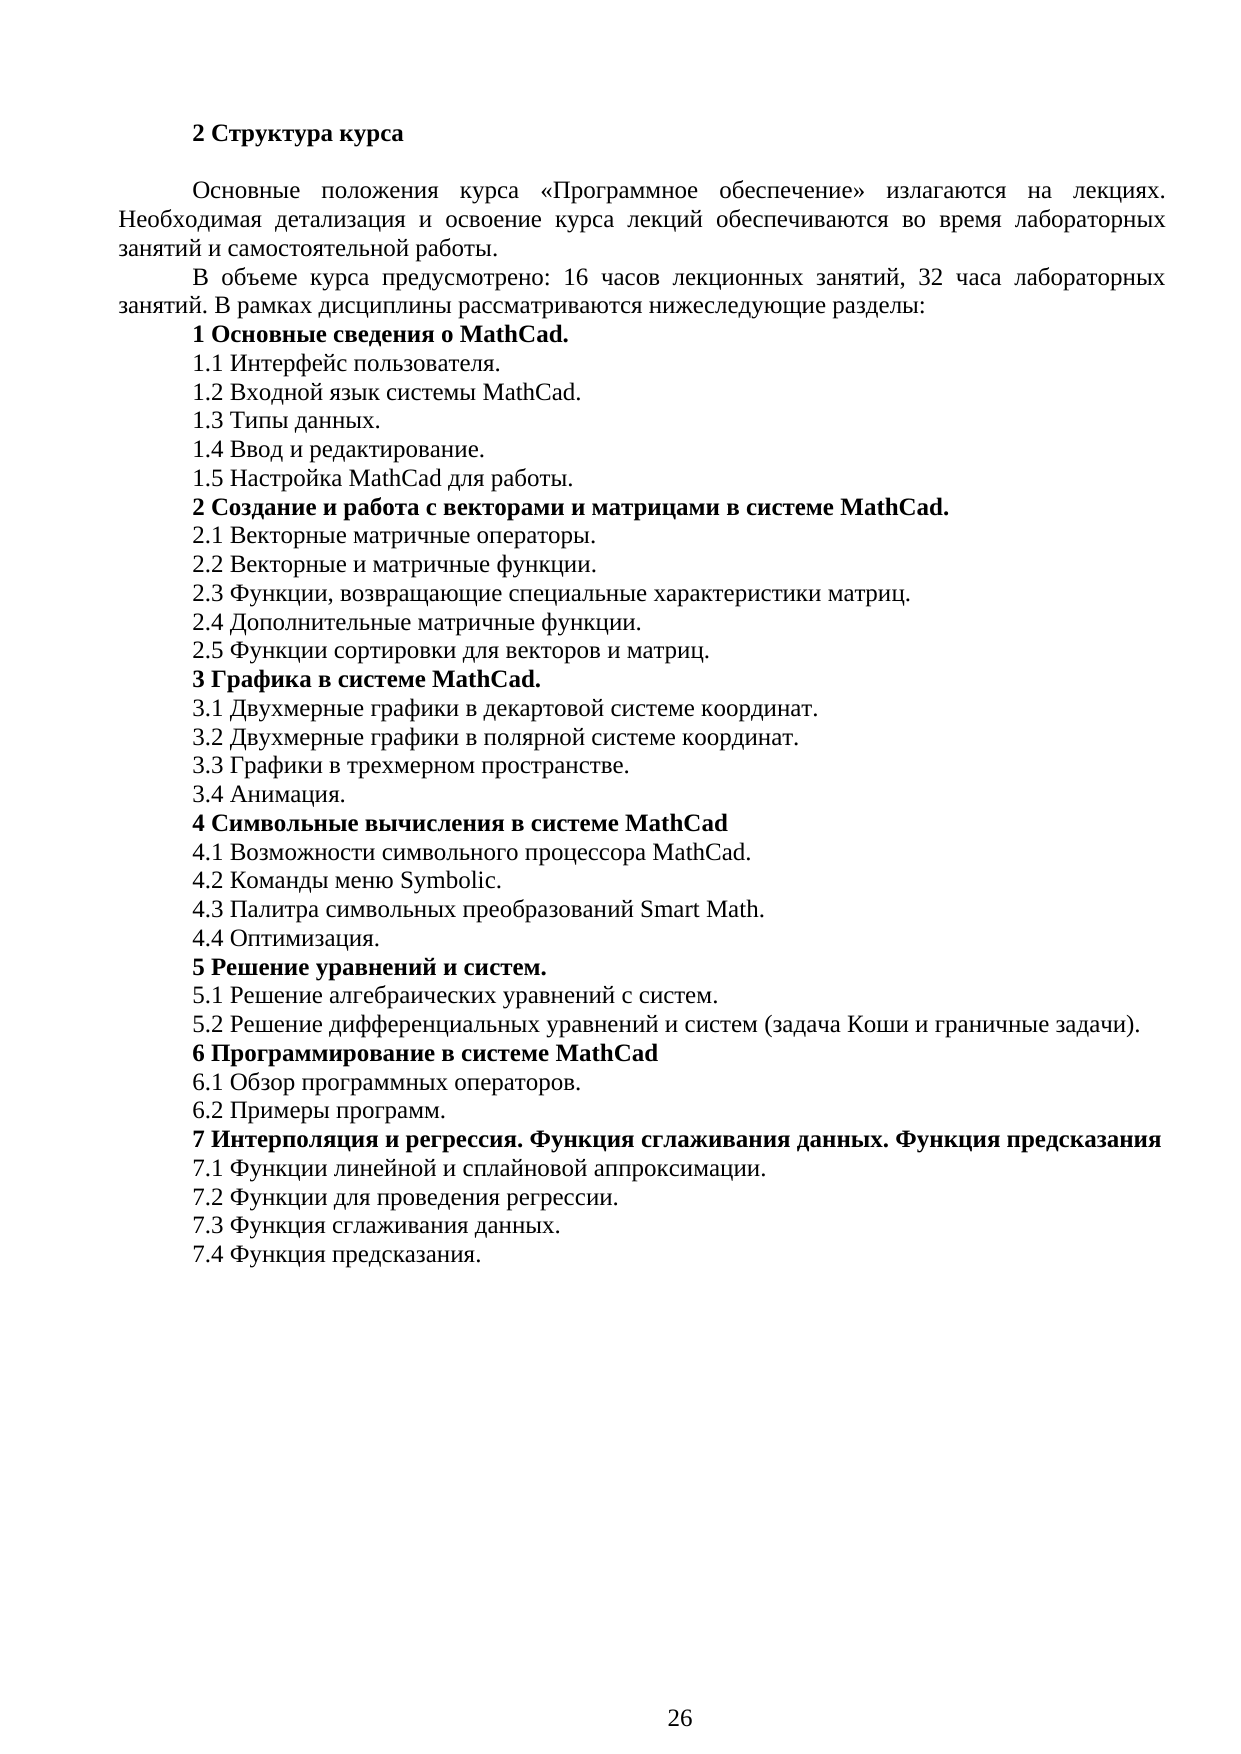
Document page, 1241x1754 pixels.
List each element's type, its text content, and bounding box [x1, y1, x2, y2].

text 3.1 Двухмерные графики в декартовой системе координат. [118, 693, 1167, 722]
text 5.1 Решение алгебраических уравнений с систем. [118, 981, 1167, 1009]
text 2 Структура курса [118, 118, 1167, 147]
text 4.3 Палитра символьных преобразований Smart Math. [118, 894, 1167, 923]
text 5.2 Решение дифференциальных уравнений и систем (задача Коши и граничные задачи). [118, 1009, 1167, 1038]
text 6 Программирование в системе MathCad [118, 1038, 1167, 1067]
text 1.1 Интерфейс пользователя. [118, 348, 1167, 377]
text 2 Создание и работа с векторами и матрицами в системе MathCad. [118, 492, 1167, 521]
text 4 Символьные вычисления в системе MathCad [118, 808, 1167, 837]
text 1.3 Типы данных. [118, 406, 1167, 434]
text В объеме курса предусмотрено: 16 часов лекционных занятий, 32 часа лабораторных занятий. В рамках дисциплины рассматриваются нижеследующие разделы: [118, 262, 1167, 319]
text 4.4 Оптимизация. [118, 923, 1167, 952]
text 1 Основные сведения о MathCad. [118, 319, 1167, 348]
text 7.2 Функции для проведения регрессии. [118, 1182, 1167, 1211]
text 3 Графика в системе MathCad. [118, 664, 1167, 693]
text 4.1 Возможности символьного процессора MathCad. [118, 837, 1167, 866]
text 7.1 Функции линейной и сплайновой аппроксимации. [118, 1153, 1167, 1182]
text 2.2 Векторные и матричные функции. [118, 549, 1167, 578]
text 7 Интерполяция и регрессия. Функция сглаживания данных. Функция предсказания [118, 1124, 1167, 1153]
text 6.1 Обзор программных операторов. [118, 1067, 1167, 1096]
text 2.3 Функции, возвращающие специальные характеристики матриц. [118, 578, 1167, 607]
text 1.5 Настройка MathCad для работы. [118, 463, 1167, 492]
text 1.4 Ввод и редактирование. [118, 434, 1167, 463]
text 7.4 Функция предсказания. [118, 1239, 1167, 1268]
text 2.1 Векторные матричные операторы. [118, 521, 1167, 549]
text 3.4 Анимация. [118, 779, 1167, 808]
text 3.3 Графики в трехмерном пространстве. [118, 751, 1167, 779]
text 1.2 Входной язык системы MathCad. [118, 377, 1167, 406]
text 6.2 Примеры программ. [118, 1096, 1167, 1124]
text 2.5 Функции сортировки для векторов и матриц. [118, 636, 1167, 664]
text 3.2 Двухмерные графики в полярной системе координат. [118, 722, 1167, 751]
text 7.3 Функция сглаживания данных. [118, 1211, 1167, 1239]
text 4.2 Команды меню Symbolic. [118, 866, 1167, 894]
text 5 Решение уравнений и систем. [118, 952, 1167, 981]
text 2.4 Дополнительные матричные функции. [118, 607, 1167, 636]
text Основные положения курса «Программное обеспечение» излагаются на лекциях. Необходимая детализация и освоение курса лекций обеспечиваются во время лабораторных занятий и самостоятельной работы. [118, 176, 1167, 262]
